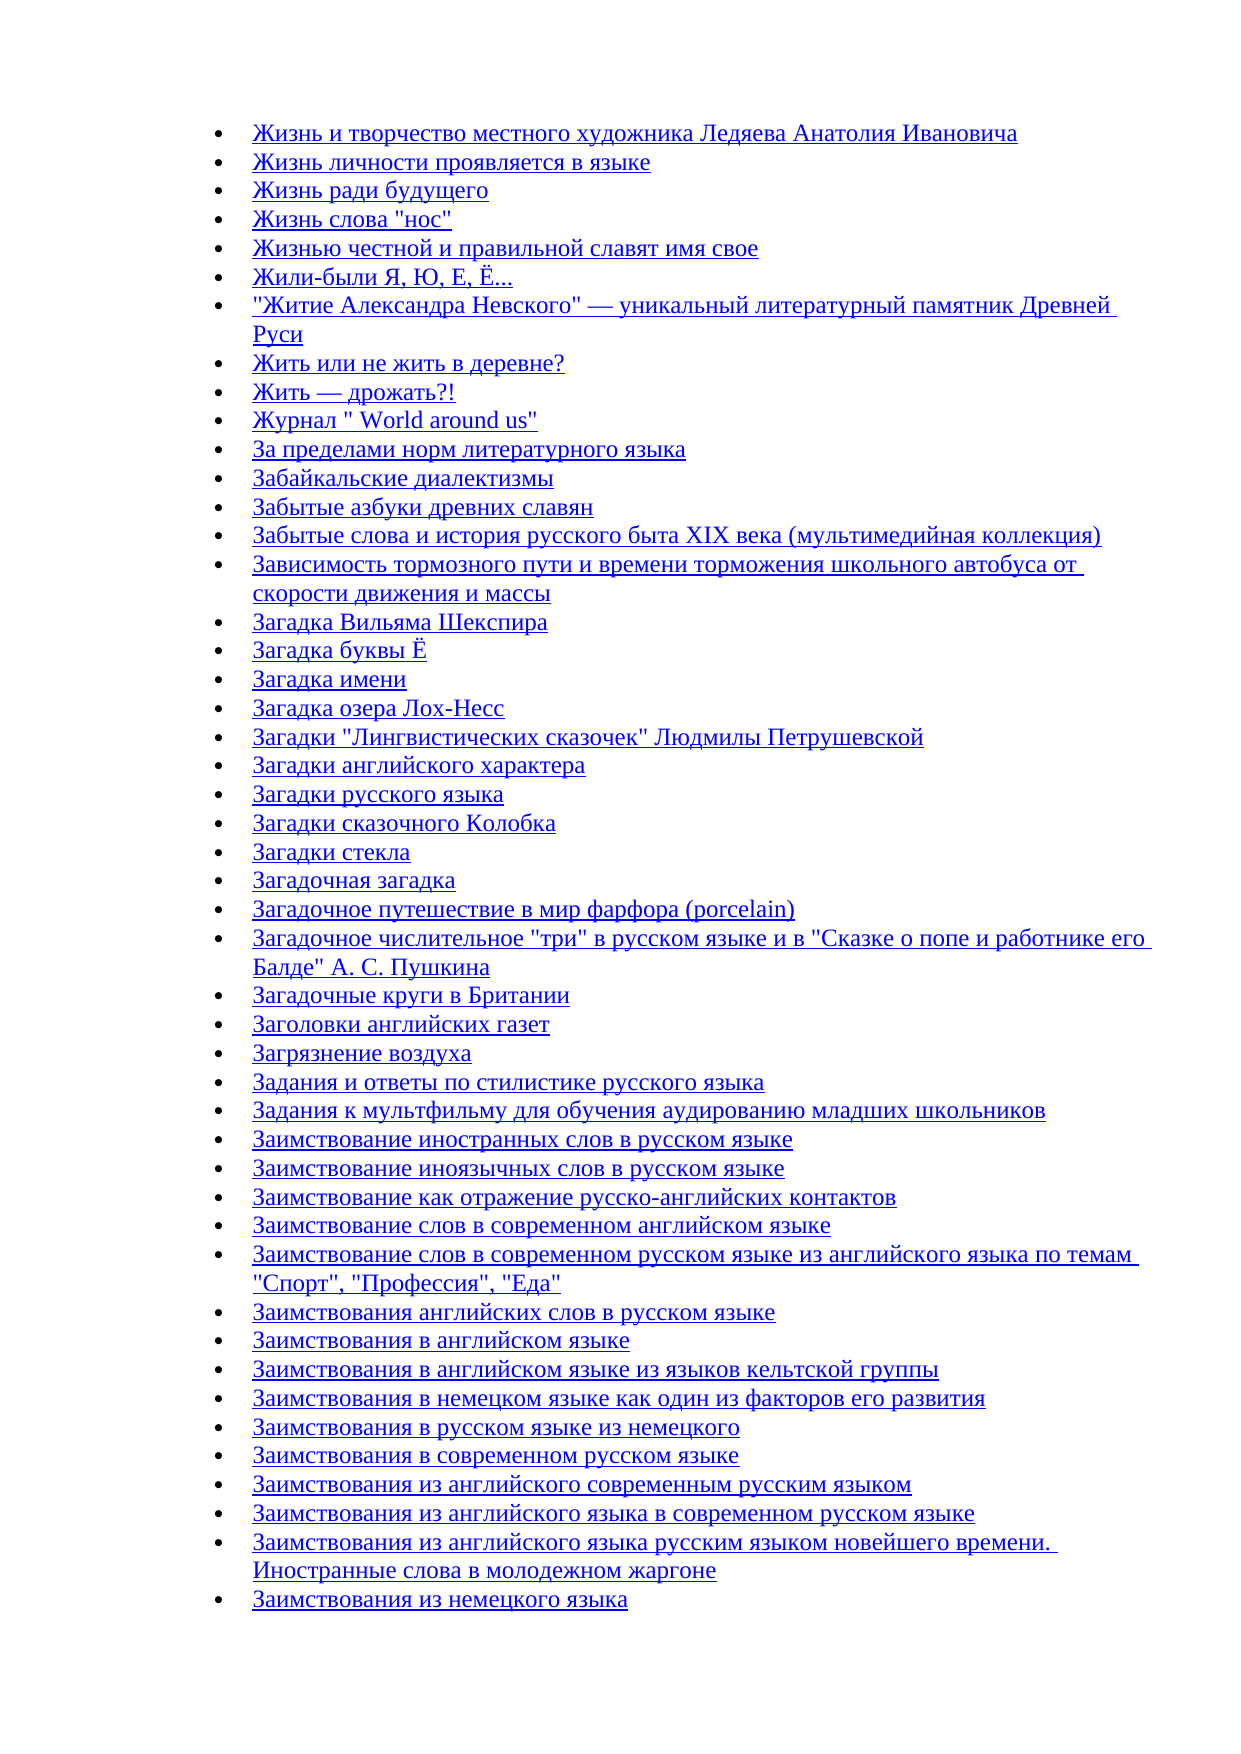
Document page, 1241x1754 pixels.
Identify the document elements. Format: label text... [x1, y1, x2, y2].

list Жизнь и творчество местного художника Ледяева Анатолия Ивановича [215, 118, 1152, 147]
list Журнал " World around us" [215, 406, 1152, 434]
list За пределами норм литературного языка [215, 434, 1152, 463]
list Жить или не жить в деревне? [215, 348, 1152, 377]
list Загадка имени [215, 664, 1152, 693]
list Загадочное путешествие в мир фарфора (porcelain) [215, 894, 1152, 923]
list Загадочные круги в Британии [215, 981, 1152, 1009]
list Загадки сказочного Колобка [215, 808, 1152, 837]
list Заимствование иноязычных слов в русском языке [215, 1153, 1152, 1182]
list Загадки "Лингвистических сказочек" Людмилы Петрушевской [215, 722, 1152, 751]
list Забытые азбуки древних славян [215, 492, 1152, 521]
list Загадки русского языка [215, 779, 1152, 808]
list Загадка Вильяма Шекспира [215, 607, 1152, 636]
list Загадочное числительное "три" в русском языке и в "Сказке о попе и работнике его Балде" А. С. Пушкина [215, 923, 1152, 981]
list Жизнь слова "нос" [215, 204, 1152, 233]
list Заимствования в современном русском языке [215, 1441, 1152, 1469]
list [215, 1584, 1152, 1613]
list Заимствование слов в современном русском языке из английского языка по темам "Спорт", "Профессия", "Еда" [215, 1239, 1152, 1297]
list Загрязнение воздуха [215, 1038, 1152, 1067]
list Забайкальские диалектизмы [215, 463, 1152, 492]
list "Житие Александра Невского" — уникальный литературный памятник Древней Руси [215, 291, 1152, 348]
list Заимствования в английском языке [215, 1326, 1152, 1354]
list Загадка озера Лох-Несс [215, 693, 1152, 722]
list Загадка буквы Ё [215, 636, 1152, 664]
list Зависимость тормозного пути и времени торможения школьного автобуса от скорости движения и массы [215, 549, 1152, 607]
list Заимствование как отражение русско-английских контактов [215, 1182, 1152, 1211]
list Жизнь ради будущего [215, 176, 1152, 204]
list Заимствования из английского современным русским языком [215, 1469, 1152, 1498]
list Задания и ответы по стилистике русского языка [215, 1067, 1152, 1096]
list Заимствования из английского языка в современном русском языке [215, 1498, 1152, 1527]
list Жизнью честной и правильной славят имя свое [215, 233, 1152, 262]
list Заимствования в английском языке из языков кельтской группы [215, 1354, 1152, 1383]
list Заимствования английских слов в русском языке [215, 1297, 1152, 1326]
list Загадки стекла [215, 837, 1152, 866]
list Заимствование слов в современном английском языке [215, 1211, 1152, 1239]
list Жить — дрожать?! [215, 377, 1152, 406]
list Загадки английского характера [215, 751, 1152, 779]
list Жизнь личности проявляется в языке [215, 147, 1152, 176]
list Заимствования в русском языке из немецкого [215, 1412, 1152, 1441]
list Забытые слова и история русского быта XIX века (мультимедийная коллекция) [215, 521, 1152, 549]
list Заголовки английских газет [215, 1009, 1152, 1038]
list Заимствования в немецком языке как один из факторов его развития [215, 1383, 1152, 1412]
list Заимствования из английского языка русским языком новейшего времени. Иностранные слова в молодежном жаргоне [215, 1527, 1152, 1584]
list Загадочная загадка [215, 866, 1152, 894]
list Жили-были Я, Ю, Е, Ё... [215, 262, 1152, 291]
list Задания к мультфильму для обучения аудированию младших школьников [215, 1096, 1152, 1124]
list Заимствование иностранных слов в русском языке [215, 1124, 1152, 1153]
